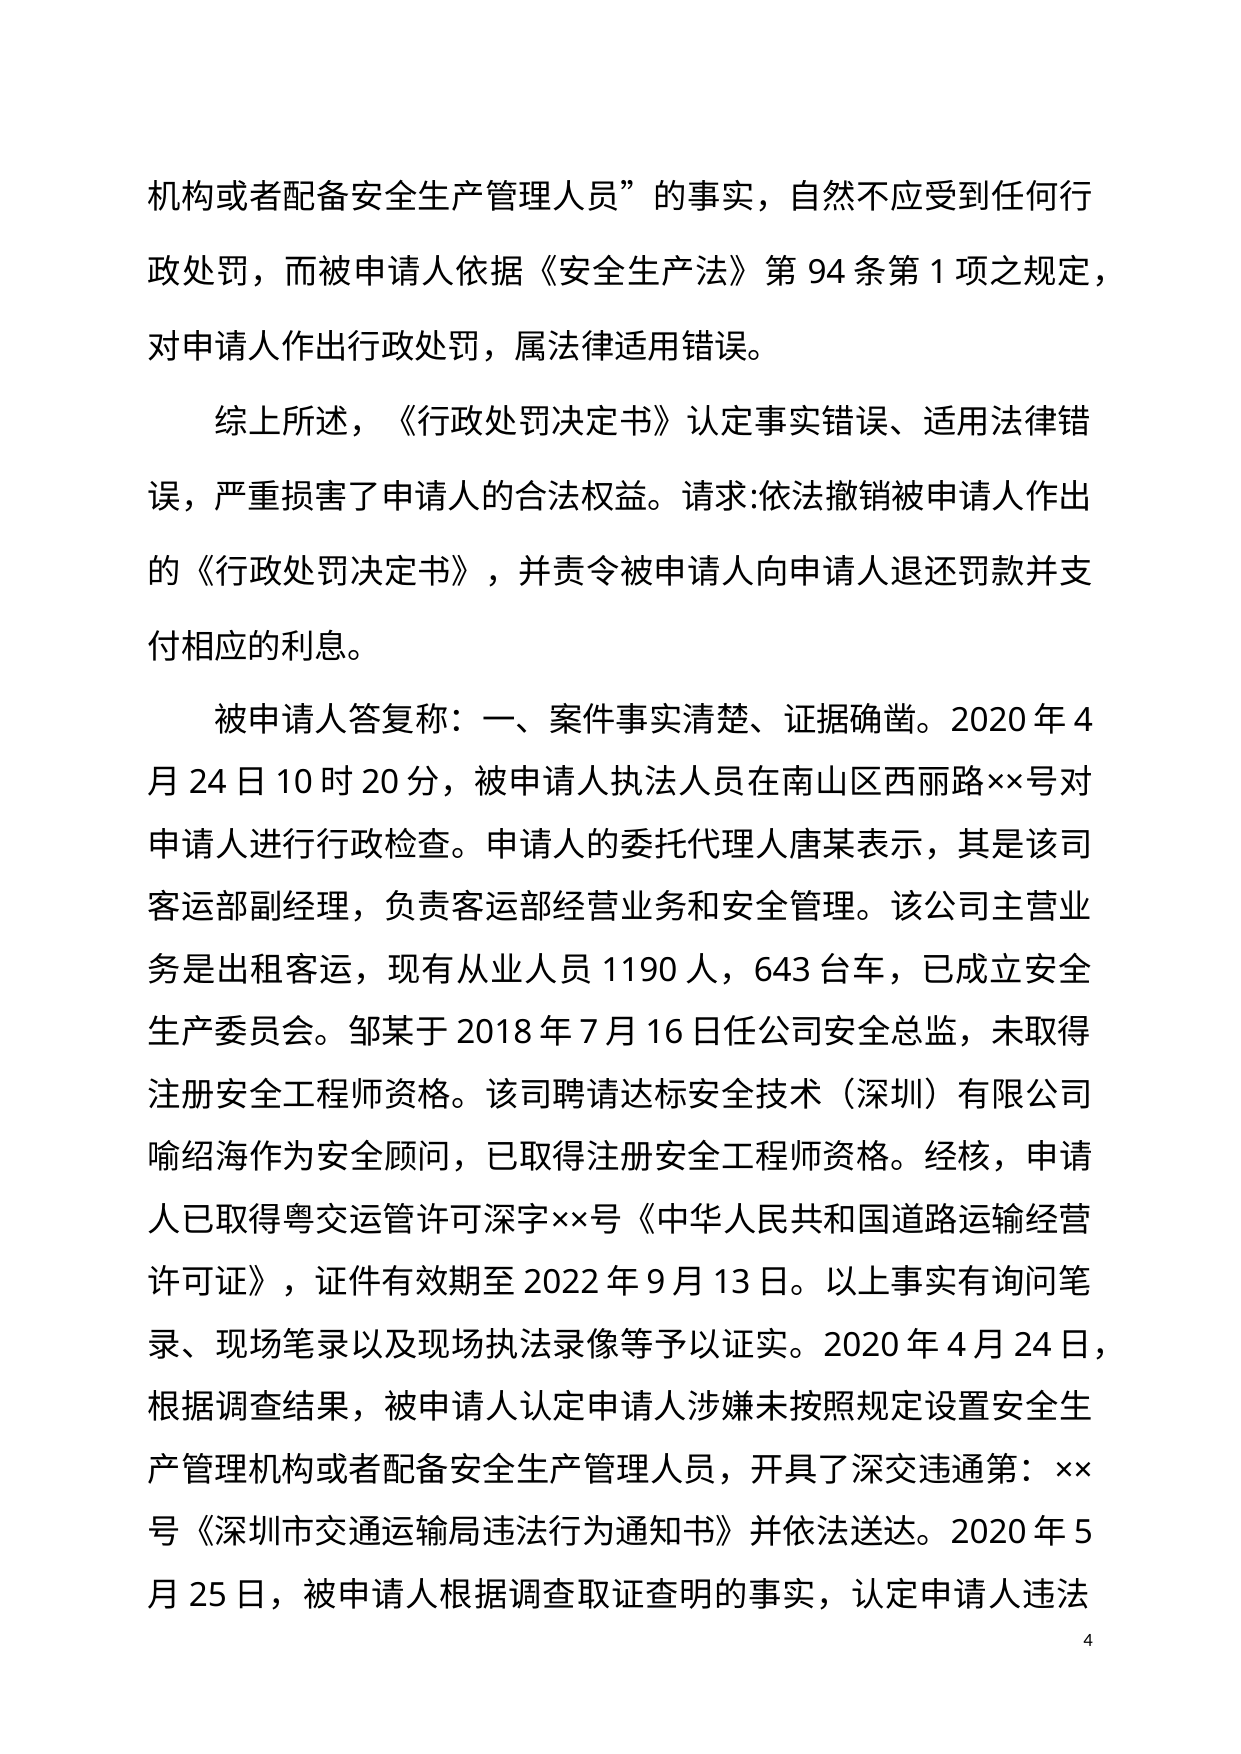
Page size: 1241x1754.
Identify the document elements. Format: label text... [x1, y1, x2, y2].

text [148, 156, 1092, 381]
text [148, 681, 1092, 1619]
text 综上所述，《行政处罚决定书》认定事实错误、适用法律错误，严重损害了申请人的合法权益。请求:依法撤销被申请人作出的《行政处罚决定书》，并责令被申请人向申请人退还罚款并支付相应的利息。 [148, 381, 1092, 681]
